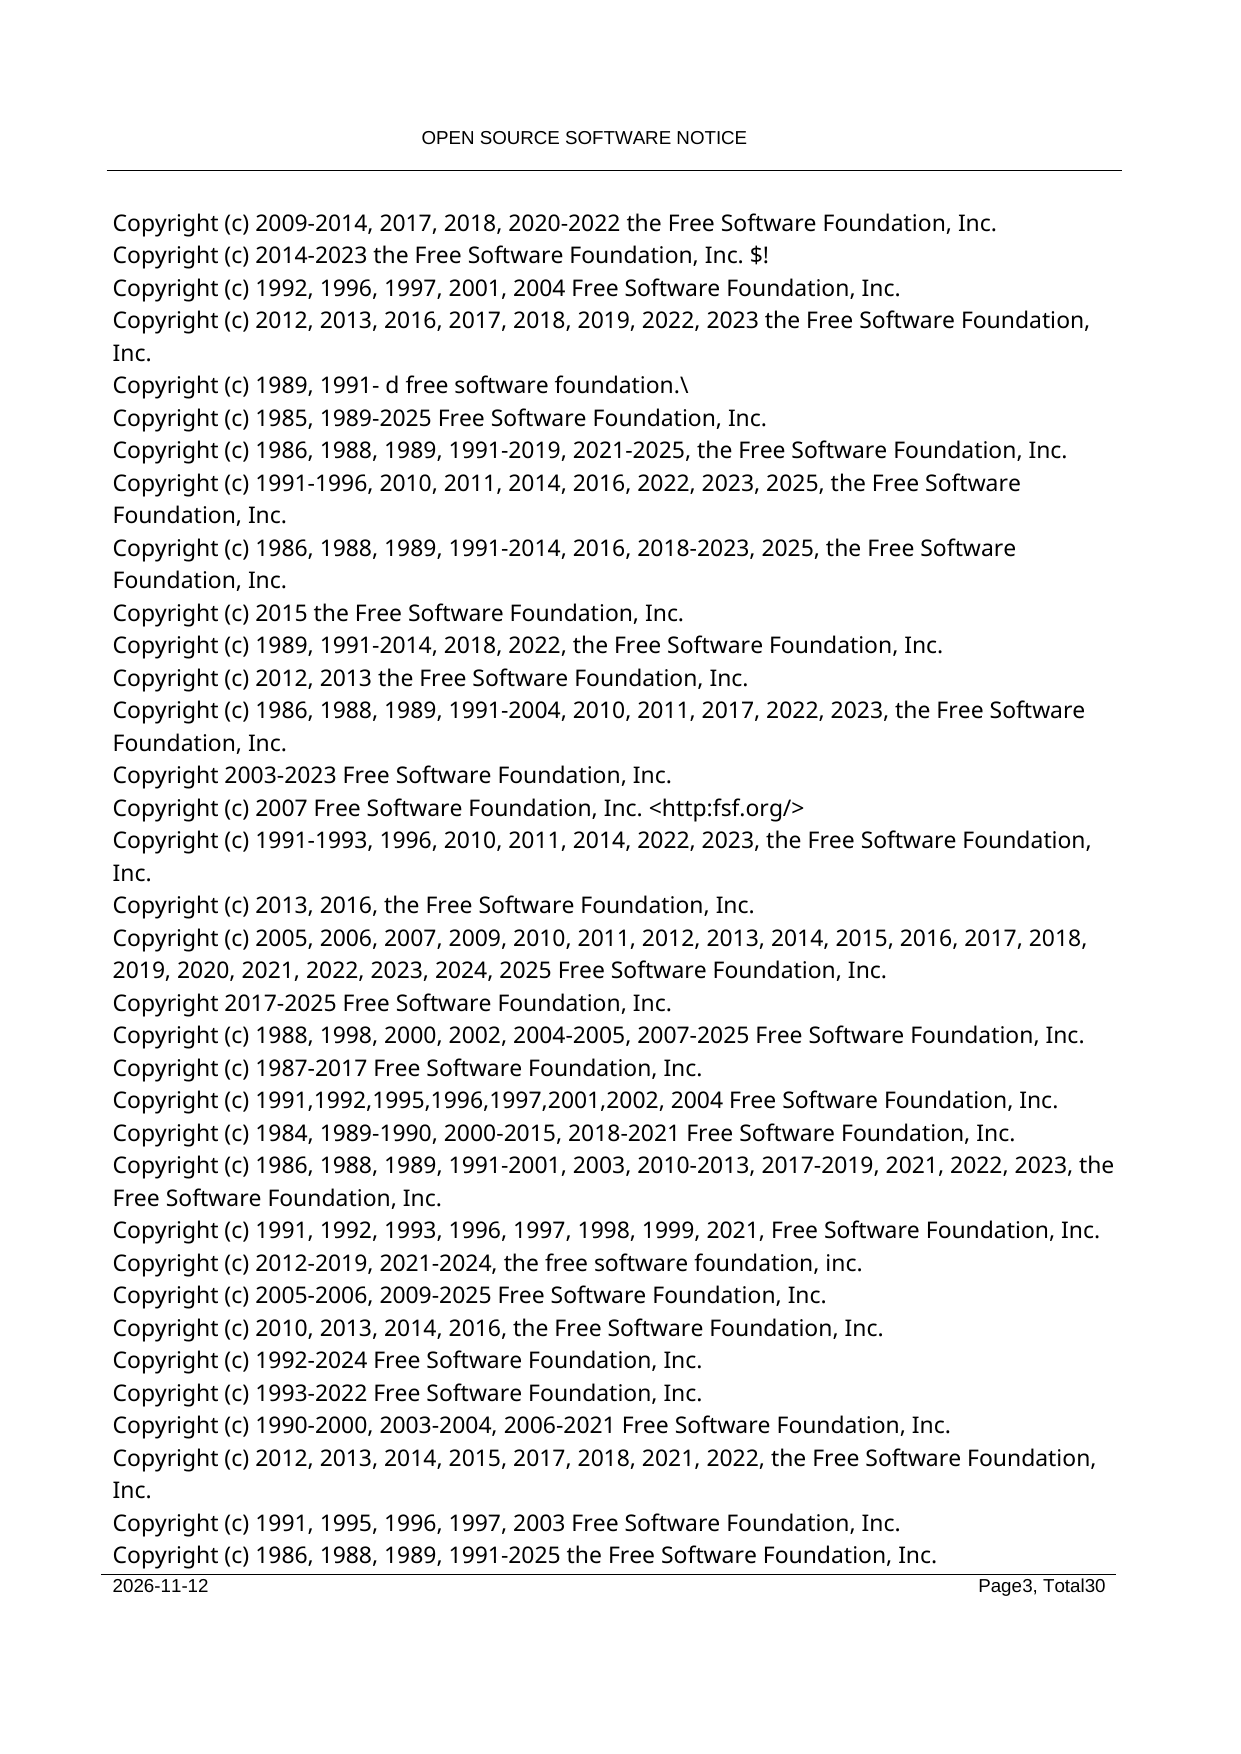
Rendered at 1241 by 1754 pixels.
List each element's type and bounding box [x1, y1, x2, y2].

text [112, 206, 1128, 1571]
